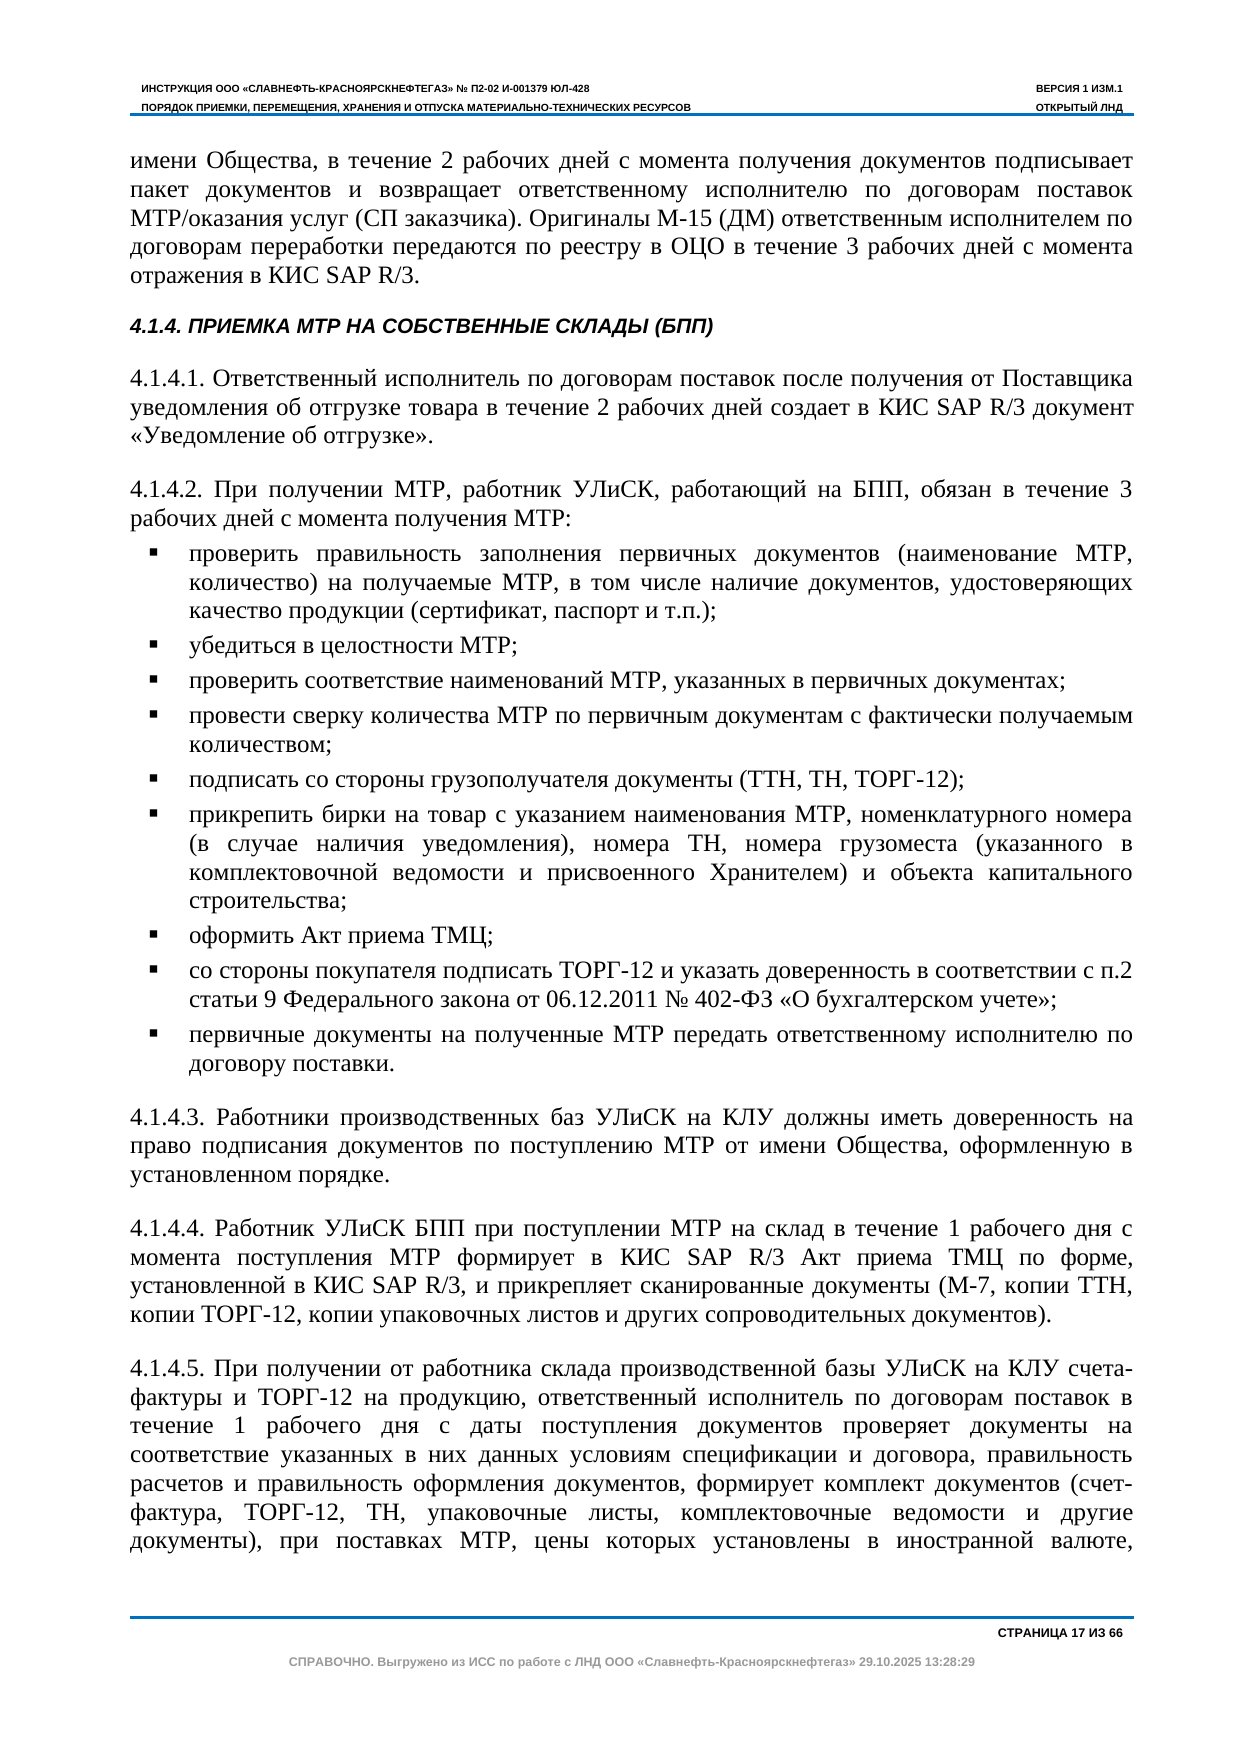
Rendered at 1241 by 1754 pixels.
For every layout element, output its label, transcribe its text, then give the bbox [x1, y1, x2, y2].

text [130, 145, 1134, 289]
subtitle 4.1.4. ПРИЕМКА МТР НА СОБСТВЕННЫЕ СКЛАДЫ (БПП) [130, 314, 1134, 338]
list проверить соответствие наименований МТР, указанных в первичных документах; [148, 665, 1134, 694]
list первичные документы на полученные МТР передать ответственному исполнителю по договору поставки. [148, 1019, 1134, 1077]
text 4.1.4.2. При получении МТР, работник УЛиСК, работающий на БПП, обязан в течение 3 рабочих дней с момента получения МТР: [130, 474, 1134, 532]
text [130, 1353, 1134, 1554]
list прикрепить бирки на товар с указанием наименования МТР, номенклатурного номера (в случае наличия уведомления), номера ТН, номера грузоместа (указанного в комплектовочной ведомости и присвоенного Хранителем) и объекта капитального строительства; [148, 799, 1134, 914]
text 4.1.4.4. Работник УЛиСК БПП при поступлении МТР на склад в течение 1 рабочего дня с момента поступления МТР формирует в КИС SAP R/3 Акт приема ТМЦ по форме, установленной в КИС SAP R/3, и прикрепляет сканированные документы (М-7, копии ТТН, копии ТОРГ-12, копии упаковочных листов и других сопроводительных документов). [130, 1213, 1134, 1328]
list проверить правильность заполнения первичных документов (наименование МТР, количество) на получаемые МТР, в том числе наличие документов, удостоверяющих качество продукции (сертификат, паспорт и т.п.); [148, 538, 1134, 624]
list убедиться в целостности МТР; [148, 630, 1134, 659]
text 4.1.4.3. Работники производственных баз УЛиСК на КЛУ должны иметь доверенность на право подписания документов по поступлению МТР от имени Общества, оформленную в установленном порядке. [130, 1102, 1134, 1188]
list провести сверку количества МТР по первичным документам с фактически получаемым количеством; [148, 700, 1134, 758]
list оформить Акт приема ТМЦ; [148, 920, 1134, 949]
text 4.1.4.1. Ответственный исполнитель по договорам поставок после получения от Поставщика уведомления об отгрузке товара в течение 2 рабочих дней создает в КИС SAP R/3 документ «Уведомление об отгрузке». [130, 363, 1134, 449]
list подписать со стороны грузополучателя документы (ТТН, ТН, ТОРГ-12); [148, 764, 1134, 793]
list со стороны покупателя подписать ТОРГ-12 и указать доверенность в соответствии с п.2 статьи 9 Федерального закона от 06.12.2011 № 402-ФЗ «О бухгалтерском учете»; [148, 955, 1134, 1013]
